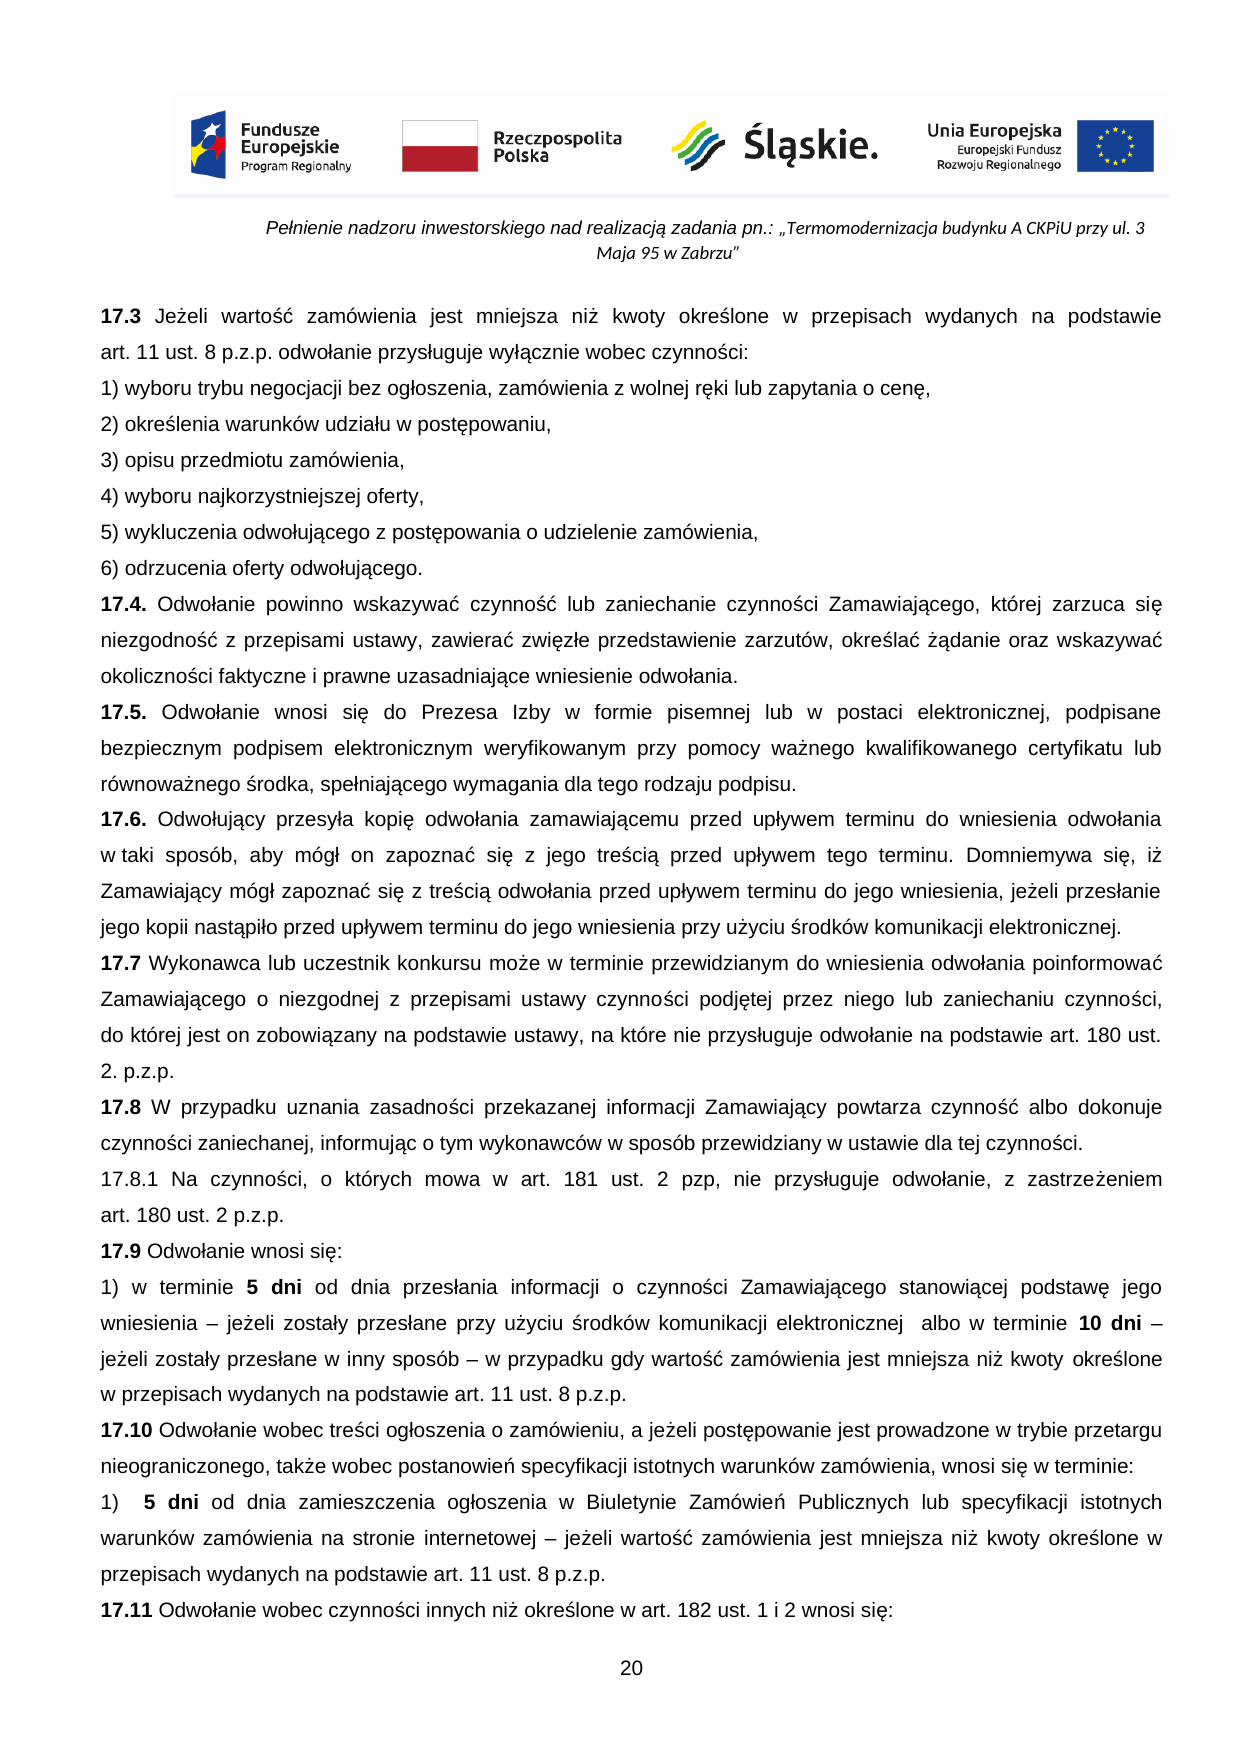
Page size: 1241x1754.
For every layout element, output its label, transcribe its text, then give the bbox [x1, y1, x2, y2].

text 17.6. Odwołujący przesyła kopię odwołania zamawiającemu przed upływem terminu do wniesienia odwołania w taki sposób, aby mógł on zapoznać się z jego treścią przed upływem tego terminu. Domniemywa się, iż Zamawiający mógł zapoznać się z treścią odwołania przed upływem terminu do jego wniesienia, jeżeli przesłanie jego kopii nastąpiło przed upływem terminu do jego wniesienia przy użyciu środków komunikacji elektronicznej. [100, 807, 1162, 939]
text 4) wyboru najkorzystniejszej oferty, [100, 484, 1162, 508]
text 3) opisu przedmiotu zamówienia, [100, 448, 1162, 472]
text 1) 5 dni od dnia zamieszczenia ogłoszenia w Biuletynie Zamówień Publicznych lub specyfikacji istotnych warunków zamówienia na stronie internetowej – jeżeli wartość zamówienia jest mniejsza niż kwoty określone w przepisach wydanych na podstawie art. 11 ust. 8 p.z.p. [100, 1490, 1162, 1586]
text 17.8 W przypadku uznania zasadności przekazanej informacji Zamawiający powtarza czynność albo dokonuje czynności zaniechanej, informując o tym wykonawców w sposób przewidziany w ustawie dla tej czynności. [100, 1095, 1162, 1155]
text 6) odrzucenia oferty odwołującego. [100, 556, 1162, 580]
text 1) w terminie 5 dni od dnia przesłania informacji o czynności Zamawiającego stanowiącej podstawę jego wniesienia – jeżeli zostały przesłane przy użyciu środków komunikacji elektronicznej albo w terminie 10 dni – jeżeli zostały przesłane w inny sposób – w przypadku gdy wartość zamówienia jest mniejsza niż kwoty określone w przepisach wydanych na podstawie art. 11 ust. 8 p.z.p. [100, 1274, 1162, 1406]
text 17.7 Wykonawca lub uczestnik konkursu może w terminie przewidzianym do wniesienia odwołania poinformować Zamawiającego o niezgodnej z przepisami ustawy czynności podjętej przez niego lub zaniechaniu czynności, do której jest on zobowiązany na podstawie ustawy, na które nie przysługuje odwołanie na podstawie art. 180 ust. 2. p.z.p. [100, 951, 1162, 1083]
text 17.10 Odwołanie wobec treści ogłoszenia o zamówieniu, a jeżeli postępowanie jest prowadzone w trybie przetargu nieograniczonego, także wobec postanowień specyfikacji istotnych warunków zamówienia, wnosi się w terminie: [100, 1418, 1162, 1478]
text 17.5. Odwołanie wnosi się do Prezesa Izby w formie pisemnej lub w postaci elektronicznej, podpisane bezpiecznym podpisem elektronicznym weryfikowanym przy pomocy ważnego kwalifikowanego certyfikatu lub równoważnego środka, spełniającego wymagania dla tego rodzaju podpisu. [100, 699, 1162, 795]
text 2) określenia warunków udziału w postępowaniu, [100, 412, 1162, 436]
text 17.4. Odwołanie powinno wskazywać czynność lub zaniechanie czynności Zamawiającego, której zarzuca się niezgodność z przepisami ustawy, zawierać zwięzłe przedstawienie zarzutów, określać żądanie oraz wskazywać okoliczności faktyczne i prawne uzasadniające wniesienie odwołania. [100, 592, 1162, 687]
text 1) wyboru trybu negocjacji bez ogłoszenia, zamówienia z wolnej ręki lub zapytania o cenę, [100, 376, 1162, 400]
picture [174, 93, 1169, 198]
text 17.9 Odwołanie wnosi się: [100, 1238, 1162, 1262]
text 17.3 Jeżeli wartość zamówienia jest mniejsza niż kwoty określone w przepisach wydanych na podstawie art. 11 ust. 8 p.z.p. odwołanie przysługuje wyłącznie wobec czynności: [100, 304, 1162, 364]
text 17.11 Odwołanie wobec czynności innych niż określone w art. 182 ust. 1 i 2 wnosi się: [100, 1598, 1162, 1622]
text 5) wykluczenia odwołującego z postępowania o udzielenie zamówienia, [100, 520, 1162, 544]
text 17.8.1 Na czynności, o których mowa w art. 181 ust. 2 pzp, nie przysługuje odwołanie, z zastrzeżeniem art. 180 ust. 2 p.z.p. [100, 1167, 1162, 1227]
